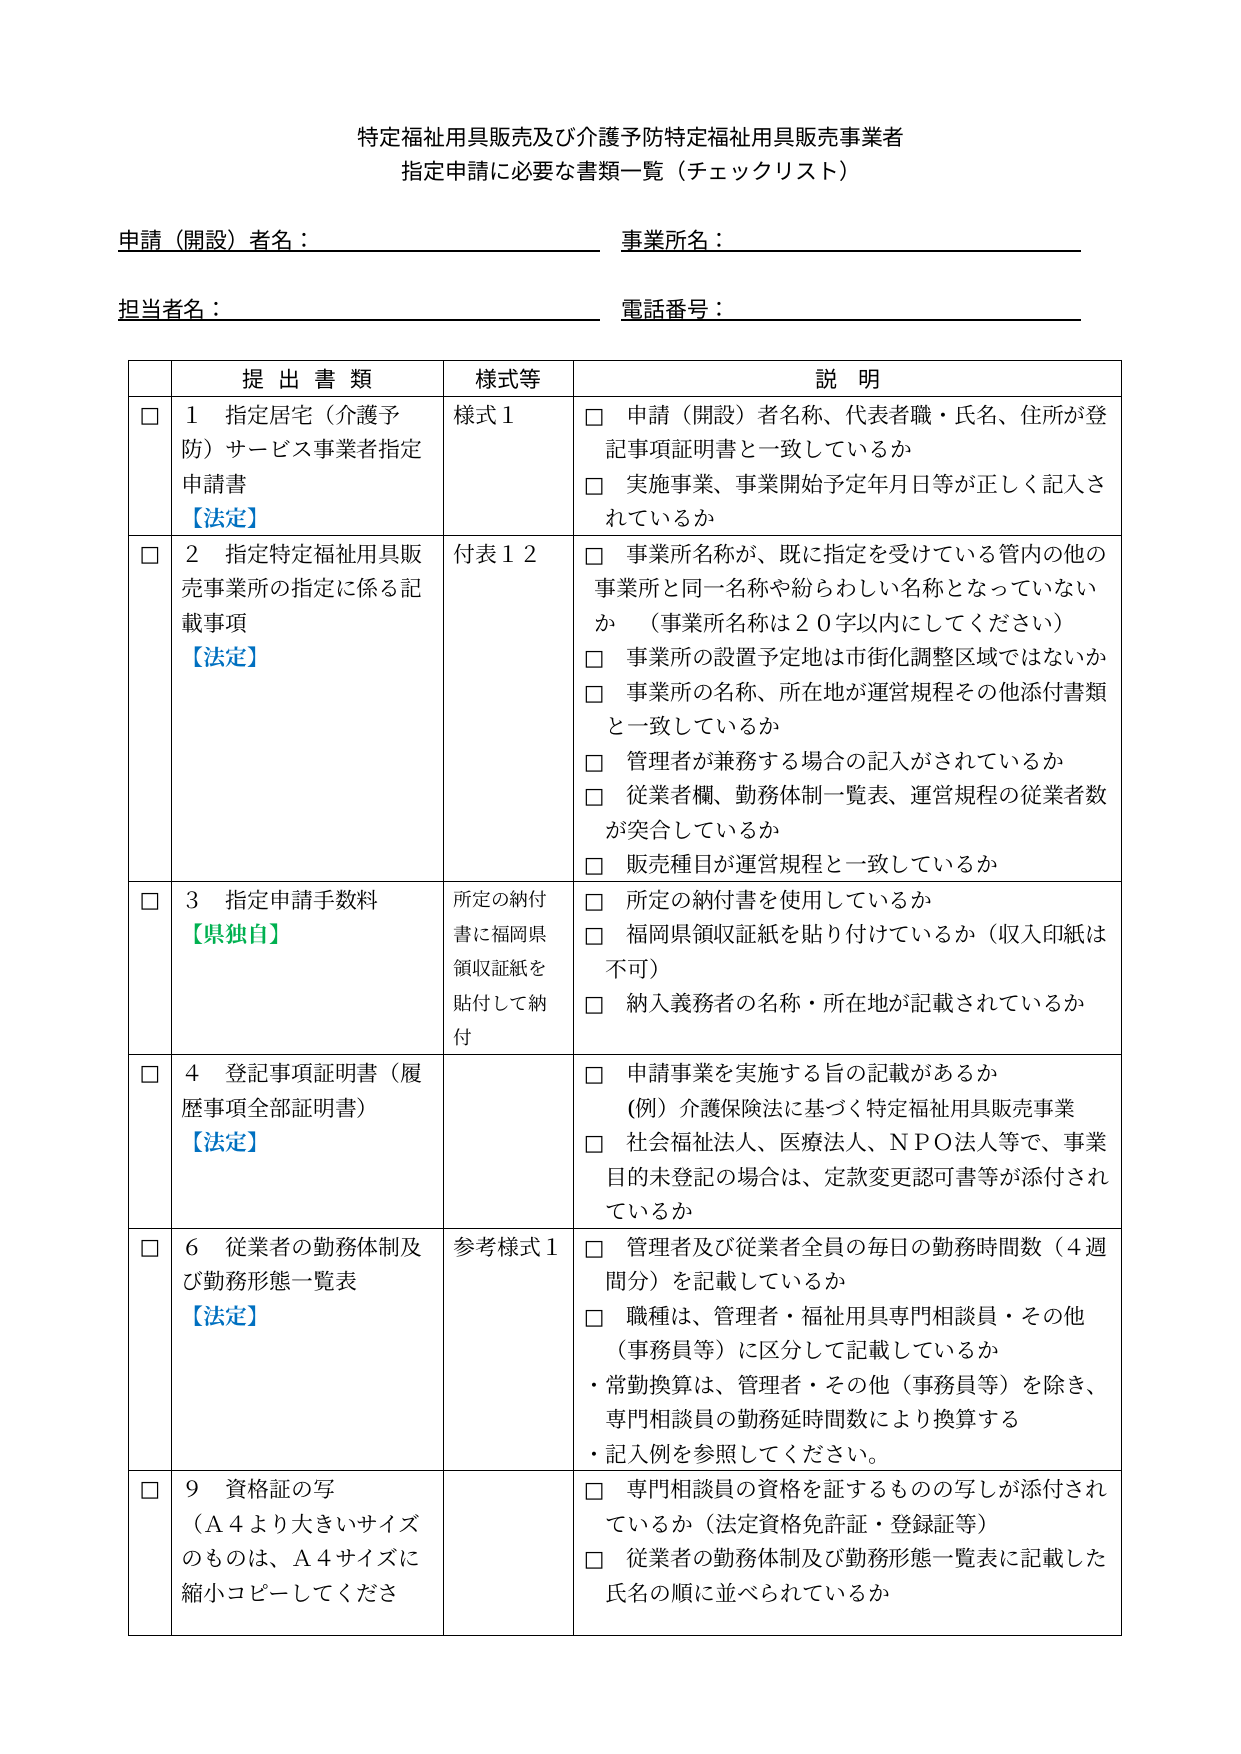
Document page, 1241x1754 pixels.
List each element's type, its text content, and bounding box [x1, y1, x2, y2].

table_header 説明 [574, 361, 1121, 396]
table_cell [444, 1471, 573, 1634]
table_cell ３ 指定申請手数料 【県独自】 [172, 882, 443, 1054]
table_cell □ 事業所名称が、既に指定を受けている管内の他の事業所と同一名称や紛らわしい名称となっていないか （事業所名称は２０字以内にしてください） □ 事業所の設置予定地は市街化調整区域ではないか □ 事業所の名称、所在地が運営規程その他添付書類と一致しているか □ 管理者が兼務する場合の記入がされているか □ 従業者欄、勤務体制一覧表、運営規程の従業者数が突合しているか □ 販売種目が運営規程と一致しているか [574, 536, 1121, 881]
table_cell ６ 従業者の勤務体制及び勤務形態一覧表 【法定】 [172, 1229, 443, 1470]
table_cell ４ 登記事項証明書（履歴事項全部証明書） 【法定】 [172, 1055, 443, 1227]
table_cell □ [129, 1471, 171, 1634]
table_header 提出書類 [172, 361, 443, 396]
table_cell ２ 指定特定福祉用具販売事業所の指定に係る記載事項 【法定】 [172, 536, 443, 881]
table_cell 所定の納付書に福岡県領収証紙を貼付して納付 [444, 882, 573, 1054]
text 申請（開設）者名： 事業所名： [118, 222, 1122, 256]
table_cell □ [129, 1055, 171, 1227]
table_cell 参考様式１ [444, 1229, 573, 1470]
table_cell □ 所定の納付書を使用しているか □ 福岡県領収証紙を貼り付けているか（収入印紙は不可） □ 納入義務者の名称・所在地が記載されているか [574, 882, 1121, 1054]
table_cell □ [129, 397, 171, 535]
table_cell □ 管理者及び従業者全員の毎日の勤務時間数（４週間分）を記載しているか □ 職種は、管理者・福祉用具専門相談員・その他（事務員等）に区分して記載しているか ・常勤換算は、管理者・その他（事務員等）を除き、専門相談員の勤務延時間数により換算する ・記入例を参照してください。 [574, 1229, 1121, 1470]
text 指定申請に必要な書類一覧（チェックリスト） [140, 153, 1122, 187]
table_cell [172, 1471, 443, 1634]
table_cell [574, 1471, 1121, 1634]
text 特定福祉用具販売及び介護予防特定福祉用具販売事業者 [140, 118, 1122, 153]
table_cell □ [129, 1229, 171, 1470]
table_header 様式等 [444, 361, 573, 396]
table_cell [444, 1055, 573, 1227]
table_header [129, 361, 171, 396]
table_cell □ 申請（開設）者名称、代表者職・氏名、住所が登記事項証明書と一致しているか □ 実施事業、事業開始予定年月日等が正しく記入されているか [574, 397, 1121, 535]
table_cell 様式１ [444, 397, 573, 535]
table_cell 付表１２ [444, 536, 573, 881]
table_cell □ 申請事業を実施する旨の記載があるか (例）介護保険法に基づく特定福祉用具販売事業 □ 社会福祉法人、医療法人、ＮＰＯ法人等で、事業目的未登記の場合は、定款変更認可書等が添付されているか [574, 1055, 1121, 1227]
table_cell □ [129, 882, 171, 1054]
table_cell □ [129, 536, 171, 881]
table_cell １ 指定居宅（介護予防）サービス事業者指定申請書 【法定】 [172, 397, 443, 535]
text 担当者名： 電話番号： [118, 291, 1122, 325]
